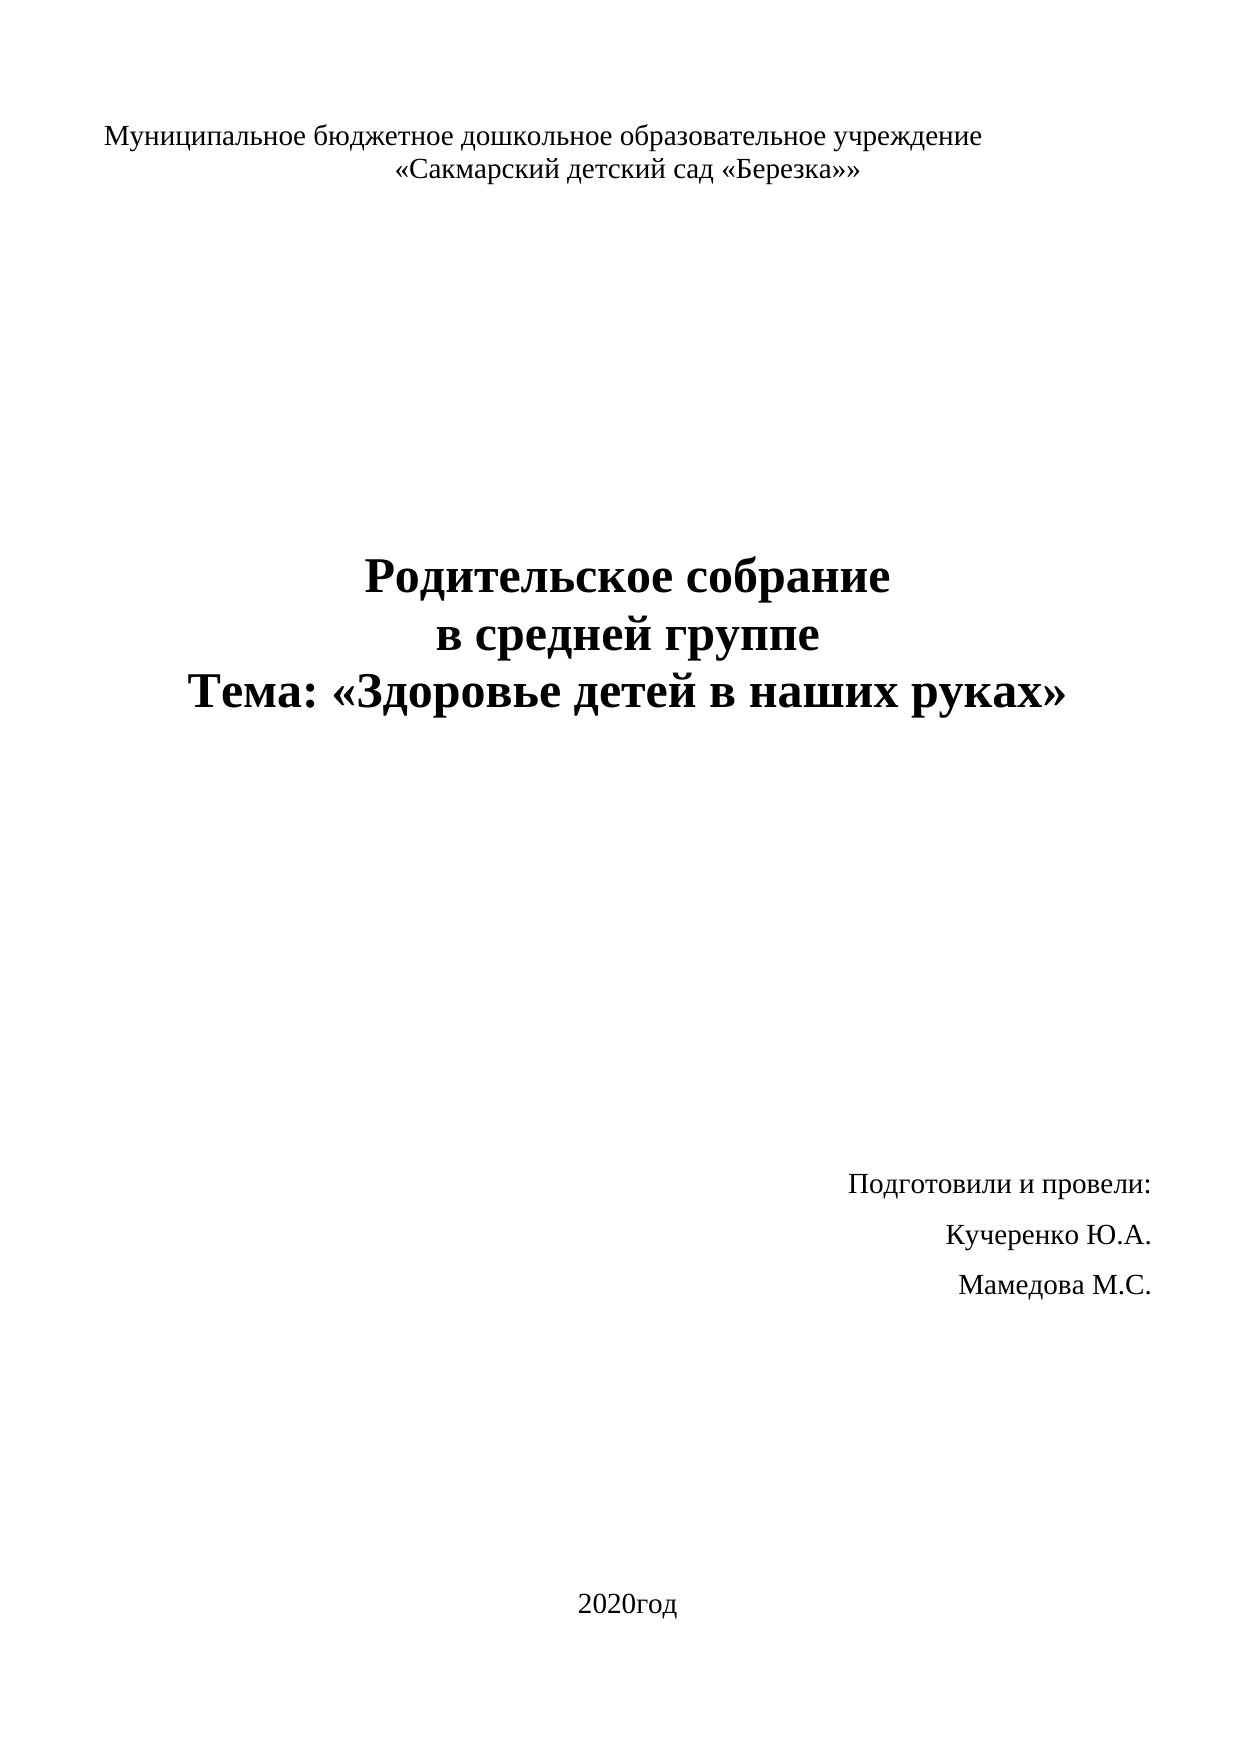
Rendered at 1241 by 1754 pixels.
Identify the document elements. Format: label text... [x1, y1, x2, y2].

text Родительское собрание [103, 546, 1152, 603]
text «Сакмарский детский сад «Березка»» [103, 152, 1152, 185]
text Кучеренко Ю.А. [103, 1217, 1152, 1250]
text 2020год [103, 1586, 1152, 1619]
text Тема: «Здоровье детей в наших руках» [103, 661, 1152, 718]
text Подготовили и провели: [103, 1167, 1152, 1200]
text Мамедова М.С. [103, 1267, 1152, 1301]
text Муниципальное бюджетное дошкольное образовательное учреждение [103, 118, 1152, 152]
text в средней группе [103, 603, 1152, 661]
